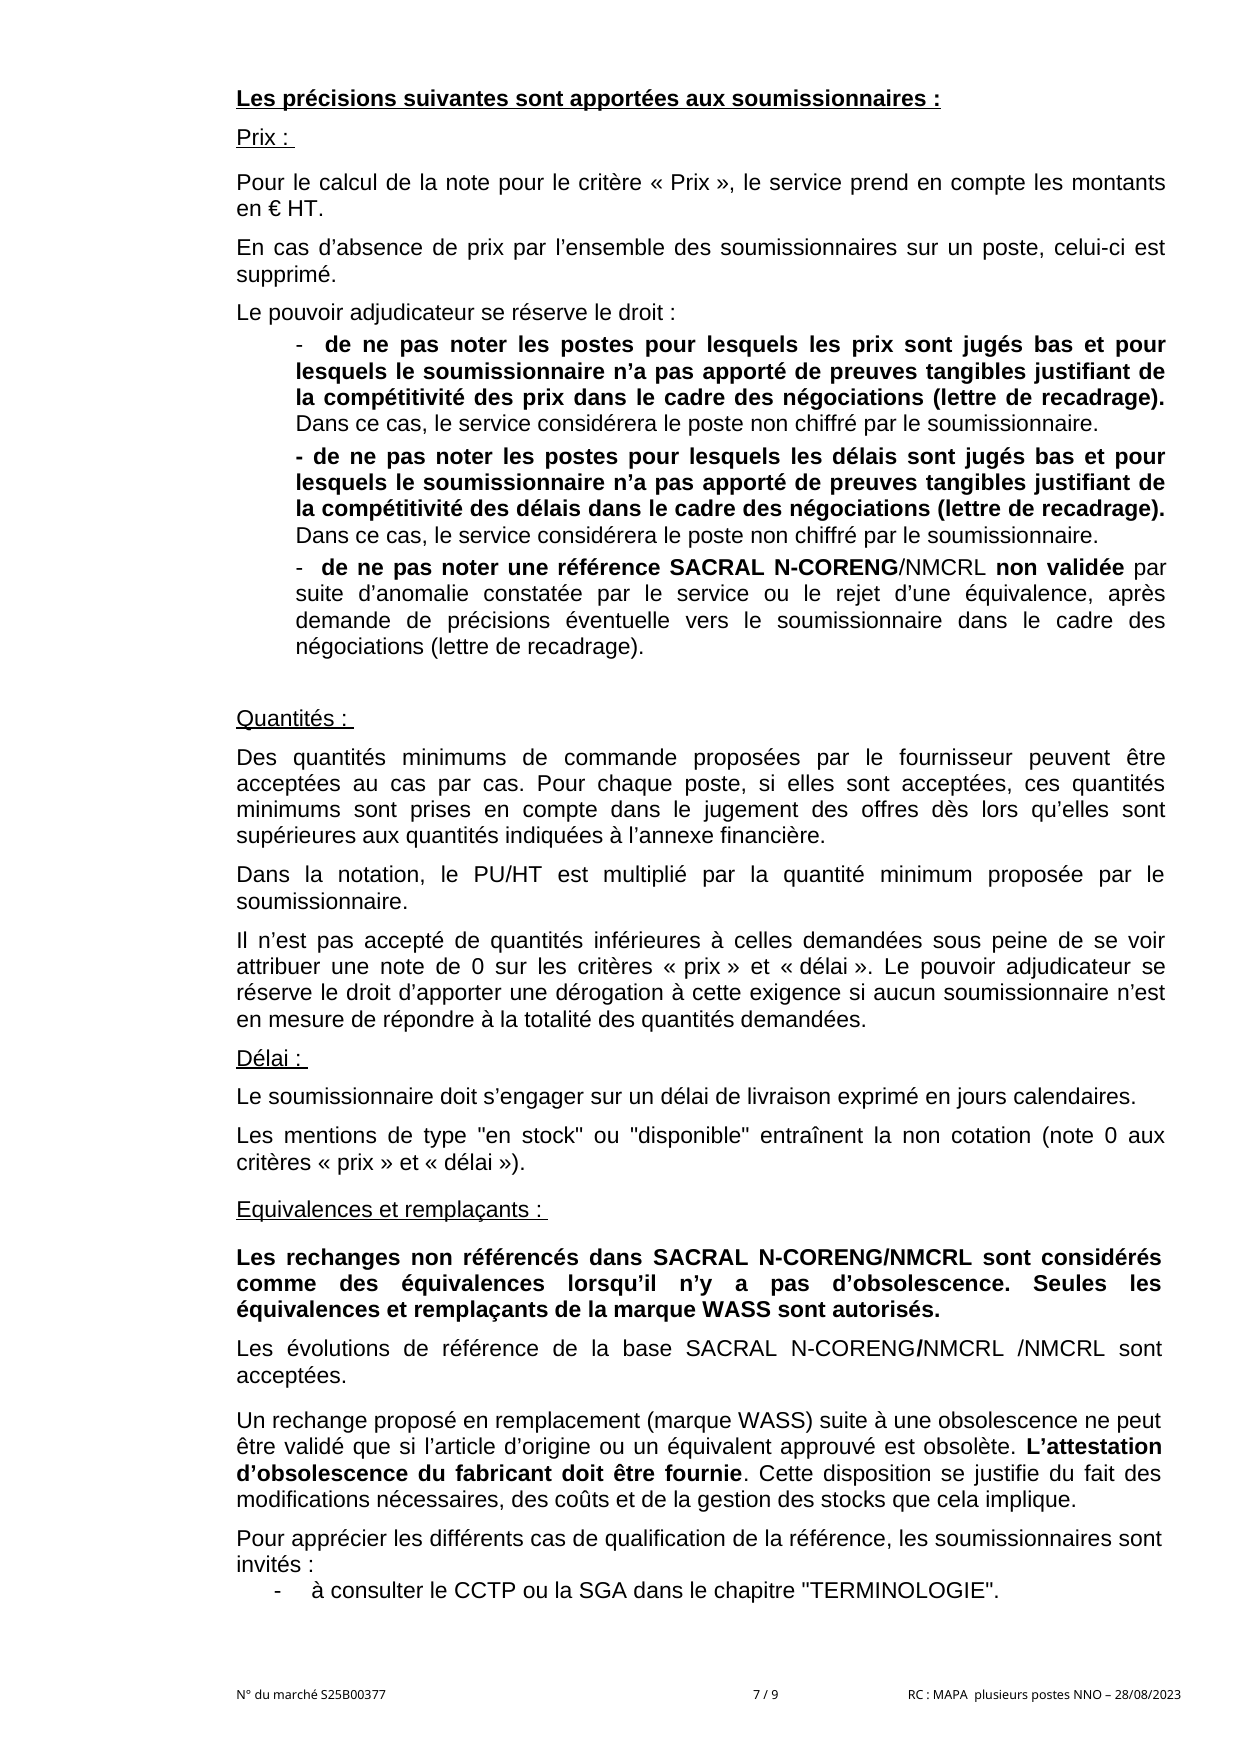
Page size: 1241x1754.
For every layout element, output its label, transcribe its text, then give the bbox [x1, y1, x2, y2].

text En cas d’absence de prix par l’ensemble des soumissionnaires sur un poste, celui-ci est supprimé. [236, 234, 1166, 287]
text Un rechange proposé en remplacement (marque WASS) suite à une obsolescence ne peut être validé que si l’article d’origine ou un équivalent approuvé est obsolète. L’attestation d’obsolescence du fabricant doit être fournie. Cette disposition se justifie du fait des modifications nécessaires, des coûts et de la gestion des stocks que cela implique. [236, 1407, 1162, 1512]
text - de ne pas noter une référence SACRAL N-CORENG/NMCRL non validée par suite d’anomalie constatée par le service ou le rejet d’une équivalence, après demande de précisions éventuelle vers le soumissionnaire dans le cadre des négociations (lettre de recadrage). [295, 554, 1166, 659]
text Les évolutions de référence de la base SACRAL N-CORENG/NMCRL /NMCRL sont acceptées. [236, 1335, 1162, 1388]
text - de ne pas noter les postes pour lesquels les délais sont jugés bas et pour lesquels le soumissionnaire n’a pas apporté de preuves tangibles justifiant de la compétitivité des délais dans le cadre des négociations (lettre de recadrage). Dans ce cas, le service considérera le poste non chiffré par le soumissionnaire. [295, 443, 1166, 548]
text Les rechanges non référencés dans SACRAL N-CORENG/NMCRL sont considérés comme des équivalences lorsqu’il n’y a pas d’obsolescence. Seules les équivalences et remplaçants de la marque WASS sont autorisés. [236, 1244, 1162, 1323]
text Pour apprécier les différents cas de qualification de la référence, les soumissionnaires sont invités : [236, 1525, 1162, 1577]
text Délai : [236, 1044, 1166, 1071]
text Il n’est pas accepté de quantités inférieures à celles demandées sous peine de se voir attribuer une note de 0 sur les critères « prix » et « délai ». Le pouvoir adjudicateur se réserve le droit d’apporter une dérogation à cette exigence si aucun soumissionnaire n’est en mesure de répondre à la totalité des quantités demandées. [236, 927, 1166, 1032]
list à consulter le CCTP ou la SGA dans le chapitre "TERMINOLOGIE". [274, 1577, 1162, 1604]
text Dans la notation, le PU/HT est multiplié par la quantité minimum proposée par le soumissionnaire. [236, 861, 1166, 914]
text - de ne pas noter les postes pour lesquels les prix sont jugés bas et pour lesquels le soumissionnaire n’a pas apporté de preuves tangibles justifiant de la compétitivité des prix dans le cadre des négociations (lettre de recadrage). Dans ce cas, le service considérera le poste non chiffré par le soumissionnaire. [295, 331, 1166, 437]
text Equivalences et remplaçants : [236, 1196, 1166, 1222]
text Prix : [236, 124, 1166, 150]
text Les précisions suivantes sont apportées aux soumissionnaires : [236, 85, 1166, 111]
text Des quantités minimums de commande proposées par le fournisseur peuvent être acceptées au cas par cas. Pour chaque poste, si elles sont acceptées, ces quantités minimums sont prises en compte dans le jugement des offres dès lors qu’elles sont supérieures aux quantités indiquées à l’annexe financière. [236, 743, 1166, 849]
text Les mentions de type "en stock" ou "disponible" entraînent la non cotation (note 0 aux critères « prix » et « délai »). [236, 1122, 1166, 1175]
text Le pouvoir adjudicateur se réserve le droit : [236, 299, 1166, 325]
text Le soumissionnaire doit s’engager sur un délai de livraison exprimé en jours calendaires. [236, 1083, 1166, 1110]
text Pour le calcul de la note pour le critère « Prix », le service prend en compte les montants en € HT. [236, 169, 1166, 222]
text Quantités : [236, 704, 1166, 731]
